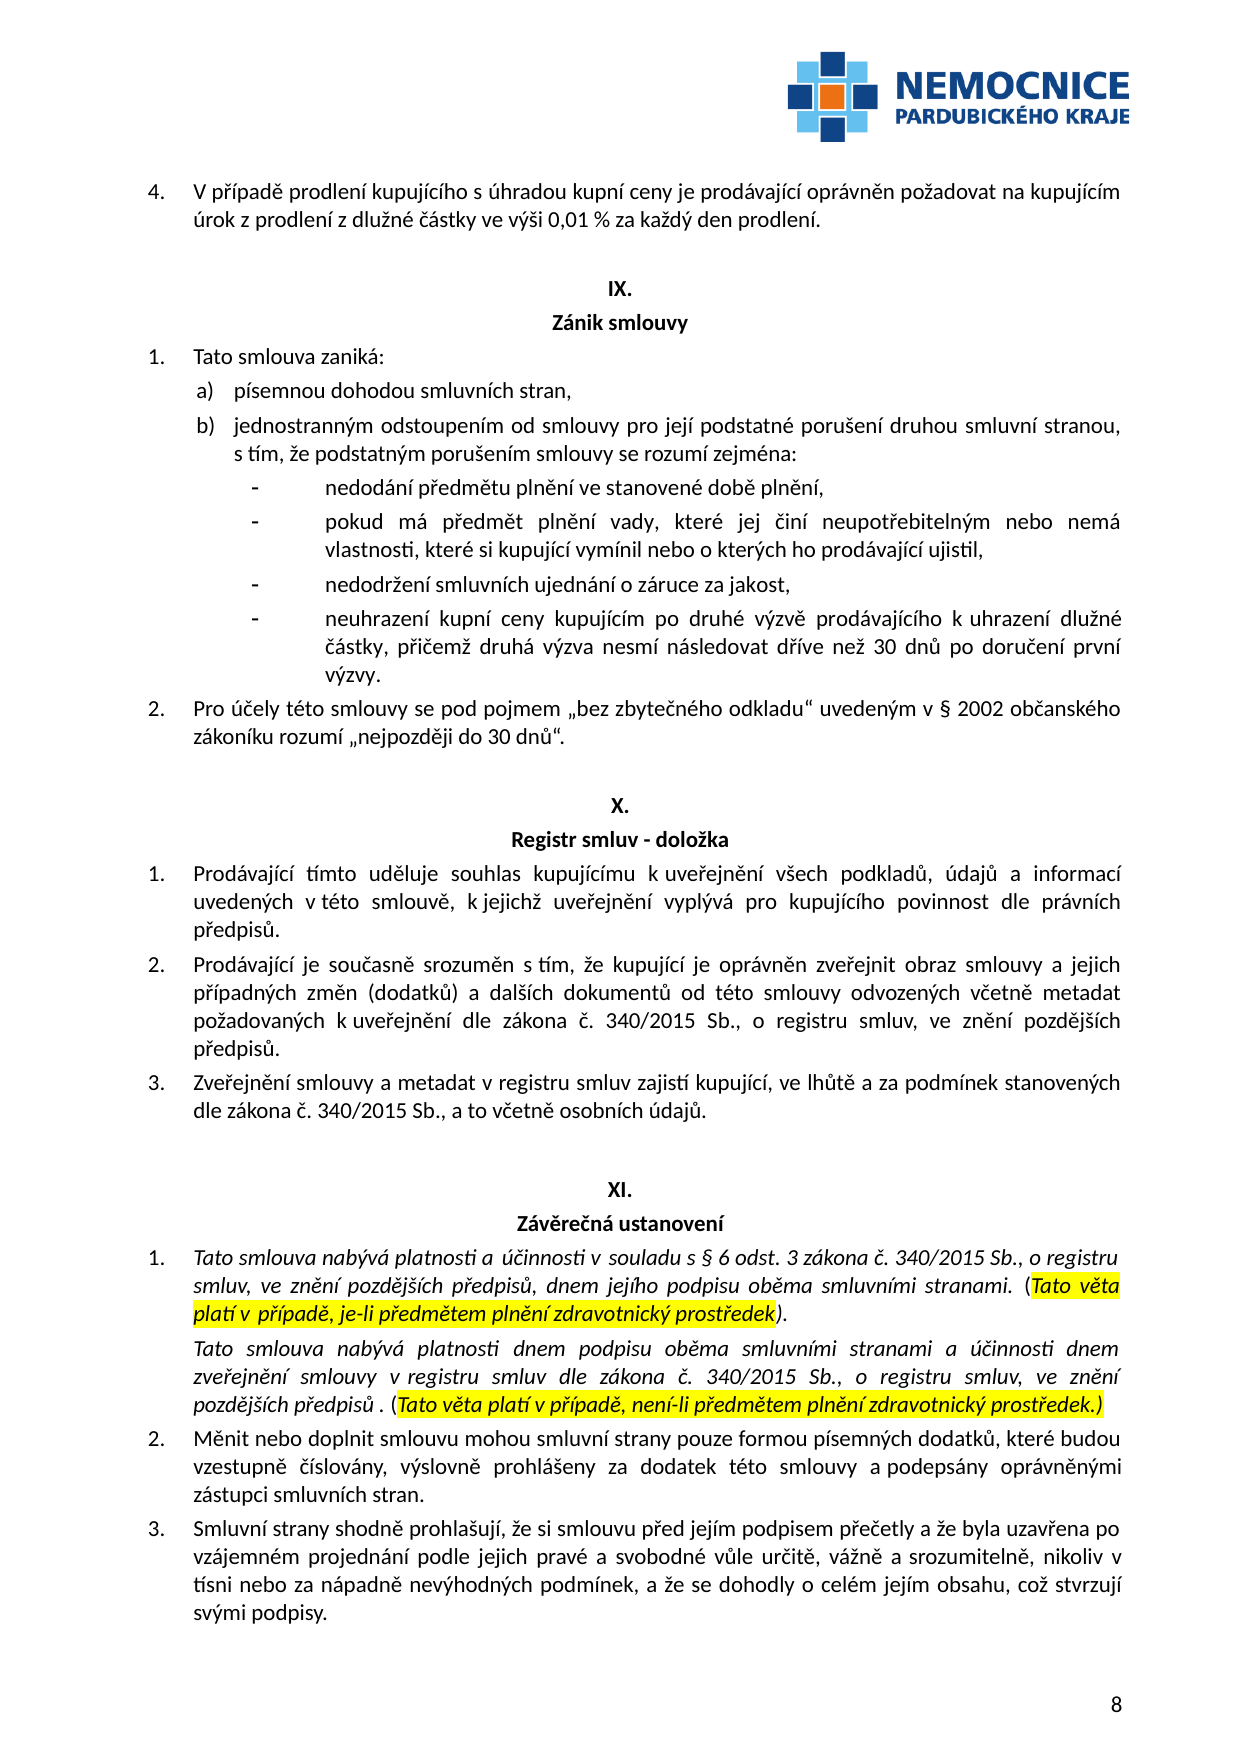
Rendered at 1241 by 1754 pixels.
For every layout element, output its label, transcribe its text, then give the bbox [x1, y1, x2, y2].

list pokud má předmět plnění vady, které jej činí neupotřebitelným nebo nemá vlastnosti, které si kupující vymínil nebo o kterých ho prodávající ujistil, [251, 507, 1122, 563]
list písemnou dohodou smluvních stran, [196, 377, 1122, 404]
text IX. [118, 274, 1122, 302]
picture [786, 50, 1130, 143]
text Závěrečná ustanovení [118, 1209, 1122, 1237]
text XI. [118, 1175, 1122, 1203]
list V případě prodlení kupujícího s úhradou kupní ceny je prodávající oprávněn požadovat na kupujícím úrok z prodlení z dlužné částky ve výši 0,01 % za každý den prodlení. [148, 177, 1122, 233]
list nedodržení smluvních ujednání o záruce za jakost, [251, 570, 1122, 598]
text Zánik smlouvy [118, 308, 1122, 336]
text Tato smlouva nabývá platnosti dnem podpisu oběma smluvními stranami a účinnosti dnem zveřejnění smlouvy v registru smluv dle zákona č. 340/2015 Sb., o registru smluv, ve znění pozdějších předpisů . (Tato věta platí v případě, není-li předmětem plnění zdravotnický prostředek.) [193, 1334, 1122, 1418]
list jednostranným odstoupením od smlouvy pro její podstatné porušení druhou smluvní stranou, s tím, že podstatným porušením smlouvy se rozumí zejména: [196, 411, 1122, 467]
list Tato smlouva nabývá platnosti a účinnosti v souladu s § 6 odst. 3 zákona č. 340/2015 Sb., o registru smluv, ve znění pozdějších předpisů, dnem jejího podpisu oběma smluvními stranami. (Tato věta platí v případě, je-li předmětem plnění zdravotnický prostředek). [148, 1243, 1122, 1328]
text X. [118, 791, 1122, 819]
list nedodání předmětu plnění ve stanovené době plnění, [251, 473, 1122, 501]
text Registr smluv - doložka [118, 825, 1122, 853]
list Smluvní strany shodně prohlašují, že si smlouvu před jejím podpisem přečetly a že byla uzavřena po vzájemném projednání podle jejich pravé a svobodné vůle určitě, vážně a srozumitelně, nikoliv v tísni nebo za nápadně nevýhodných podmínek, a že se dohodly o celém jejím obsahu, což stvrzují svými podpisy. [148, 1514, 1122, 1627]
list Pro účely této smlouvy se pod pojmem „bez zbytečného odkladu“ uvedeným v § 2002 občanského zákoníku rozumí „nejpozději do 30 dnů“. [148, 694, 1122, 750]
list Prodávající je současně srozuměn s tím, že kupující je oprávněn zveřejnit obraz smlouvy a jejich případných změn (dodatků) a dalších dokumentů od této smlouvy odvozených včetně metadat požadovaných k uveřejnění dle zákona č. 340/2015 Sb., o registru smluv, ve znění pozdějších předpisů. [148, 950, 1122, 1062]
list Zveřejnění smlouvy a metadat v registru smluv zajistí kupující, ve lhůtě a za podmínek stanovených dle zákona č. 340/2015 Sb., a to včetně osobních údajů. [148, 1068, 1122, 1124]
list Tato smlouva zaniká: [148, 342, 1122, 370]
list neuhrazení kupní ceny kupujícím po druhé výzvě prodávajícího k uhrazení dlužné částky, přičemž druhá výzva nesmí následovat dříve než 30 dnů po doručení první výzvy. [251, 604, 1122, 688]
list Prodávající tímto uděluje souhlas kupujícímu k uveřejnění všech podkladů, údajů a informací uvedených v této smlouvě, k jejichž uveřejnění vyplývá pro kupujícího povinnost dle právních předpisů. [148, 859, 1122, 943]
list Měnit nebo doplnit smlouvu mohou smluvní strany pouze formou písemných dodatků, které budou vzestupně číslovány, výslovně prohlášeny za dodatek této smlouvy a podepsány oprávněnými zástupci smluvních stran. [148, 1424, 1122, 1508]
